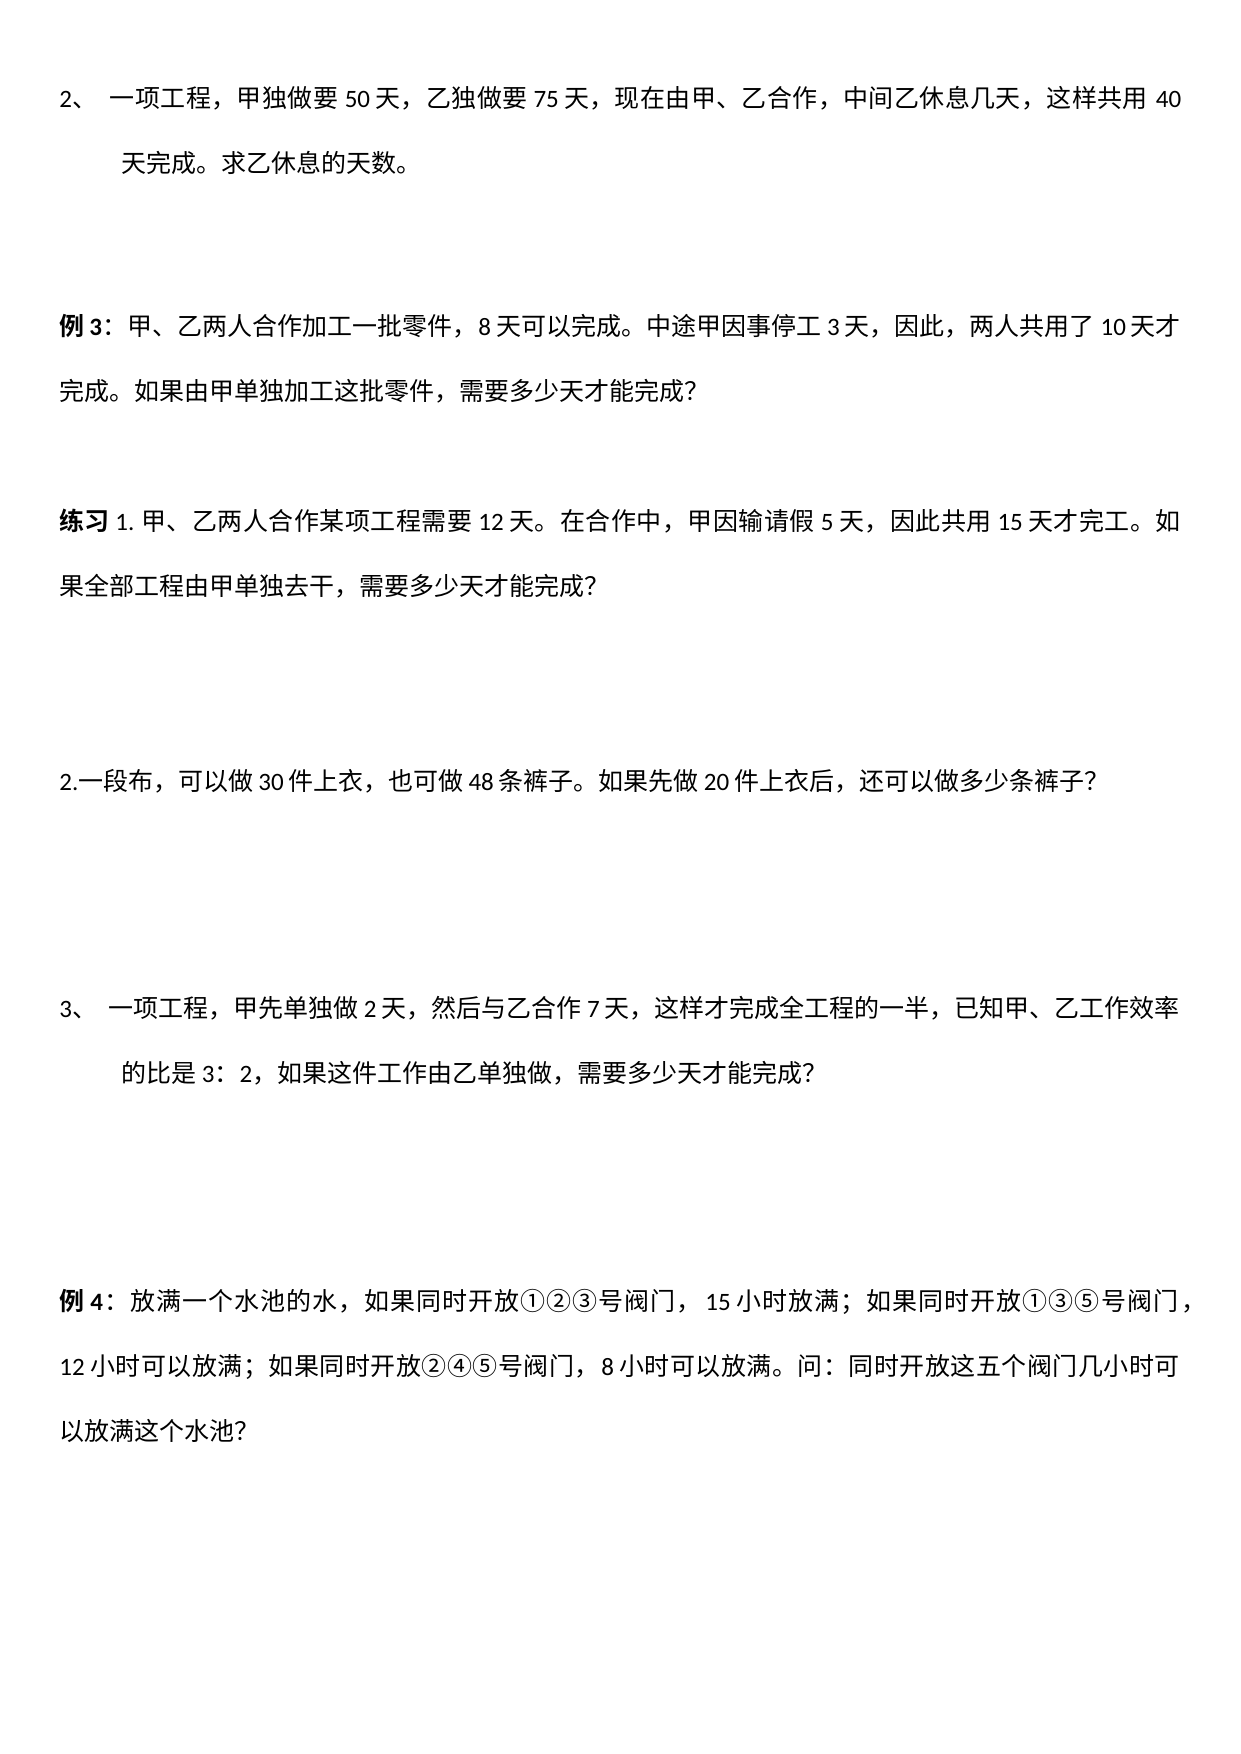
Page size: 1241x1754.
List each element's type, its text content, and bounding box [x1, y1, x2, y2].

text 2、 一项工程，甲独做要50天，乙独做要75天，现在由甲、乙合作，中间乙休息几天，这样共用40天完成。求乙休息的天数。 [59, 64, 1181, 194]
text 例3：甲、乙两人合作加工一批零件，8天可以完成。中途甲因事停工3天，因此，两人共用了10天才完成。如果由甲单独加工这批零件，需要多少天才能完成？ [59, 292, 1181, 422]
text 练习1. 甲、乙两人合作某项工程需要12天。在合作中，甲因输请假5天，因此共用15天才完工。如果全部工程由甲单独去干，需要多少天才能完成？ [59, 487, 1181, 617]
text 例4：放满一个水池的水，如果同时开放①②③号阀门，15小时放满；如果同时开放①③⑤号阀门，12小时可以放满；如果同时开放②④⑤号阀门，8小时可以放满。问：同时开放这五个阀门几小时可以放满这个水池？ [59, 1267, 1181, 1462]
text 2.一段布，可以做30件上衣，也可做48条裤子。如果先做20件上衣后，还可以做多少条裤子？ [59, 747, 1181, 812]
text 3、 一项工程，甲先单独做2天，然后与乙合作7天，这样才完成全工程的一半，已知甲、乙工作效率的比是3：2，如果这件工作由乙单独做，需要多少天才能完成？ [59, 974, 1181, 1104]
